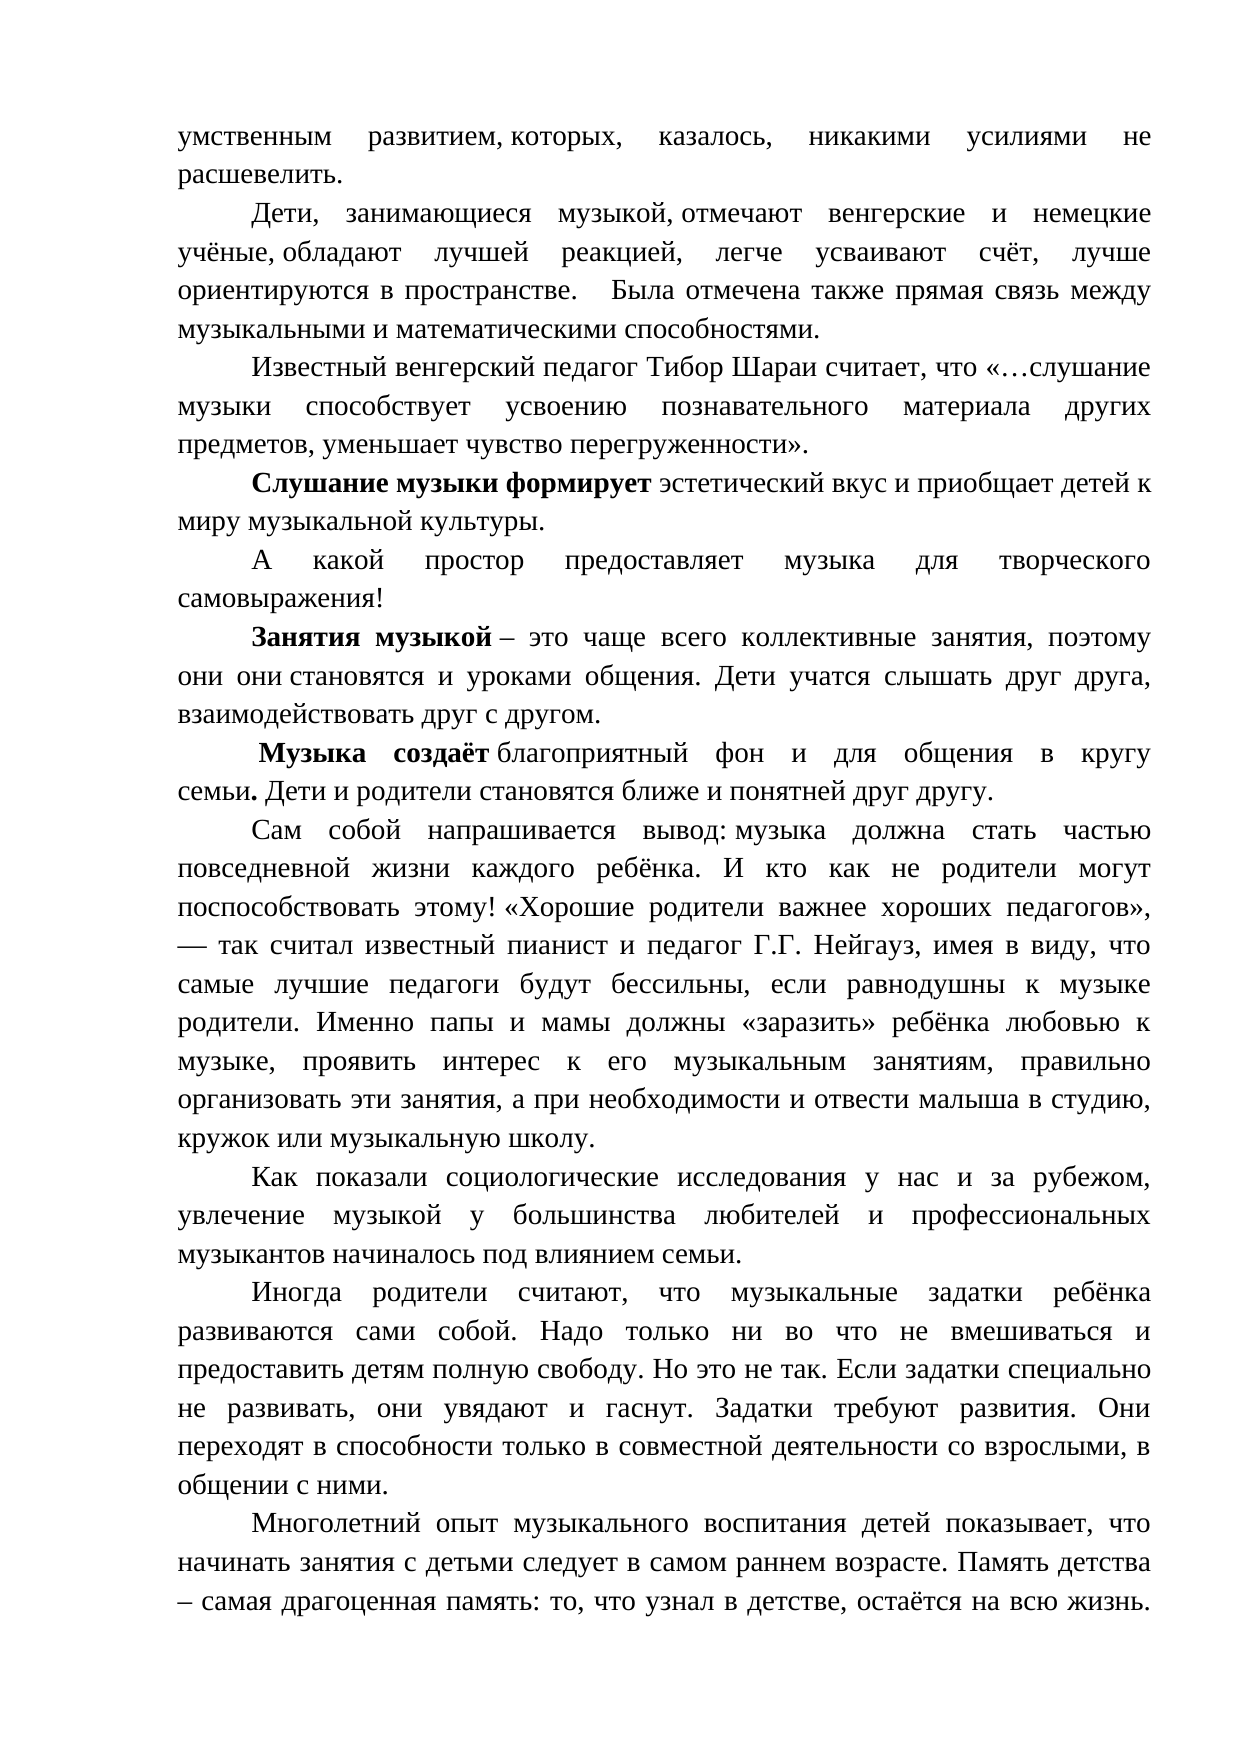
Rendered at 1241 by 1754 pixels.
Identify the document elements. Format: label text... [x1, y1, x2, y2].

text Иногда родители считают, что музыкальные задатки ребёнка развиваются сами собой. Надо только ни во что не вмешиваться и предоставить детям полную свободу. Но это не так. Если задатки специально не развивать, они увядают и гаснут. Задатки требуют развития. Они переходят в способности только в совместной деятельности со взрослыми, в общении с ними. [177, 1274, 1152, 1501]
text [177, 1506, 1152, 1616]
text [177, 118, 1152, 190]
text Как показали социологические исследования у нас и за рубежом, увлечение музыкой у большинства любителей и профессиональных музыкантов начиналось под влиянием семьи. [177, 1159, 1152, 1269]
text Слушание музыки формирует эстетический вкус и приобщает детей к миру музыкальной культуры. [177, 465, 1152, 537]
text Занятия музыкой – это чаще всего коллективные занятия, поэтому они они становятся и уроками общения. Дети учатся слышать друг друга, взаимодействовать друг с другом. [177, 619, 1152, 730]
text Известный венгерский педагог Тибор Шараи считает, что «…слушание музыки способствует усвоению познавательного материала других предметов, уменьшает чувство перегруженности». [177, 349, 1152, 460]
text А какой простор предоставляет музыка для творческого самовыражения! [177, 542, 1152, 614]
text Музыка создаёт благоприятный фон и для общения в кругу семьи. Дети и родители становятся ближе и понятней друг другу. [177, 735, 1152, 807]
text Сам собой напрашивается вывод: музыка должна стать частью повседневной жизни каждого ребёнка. И кто как не родители могут поспособствовать этому! «Хорошие родители важнее хороших педагогов», — так считал известный пианист и педагог Г.Г. Нейгауз, имея в виду, что самые лучшие педагоги будут бессильны, если равнодушны к музыке родители. Именно папы и мамы должны «заразить» ребёнка любовью к музыке, проявить интерес к его музыкальным занятиям, правильно организовать эти занятия, а при необходимости и отвести малыша в студию, кружок или музыкальную школу. [177, 812, 1152, 1154]
text Дети, занимающиеся музыкой, отмечают венгерские и немецкие учёные, обладают лучшей реакцией, легче усваивают счёт, лучше ориентируются в пространстве. Была отмечена также прямая связь между музыкальными и математическими способностями. [177, 195, 1152, 344]
